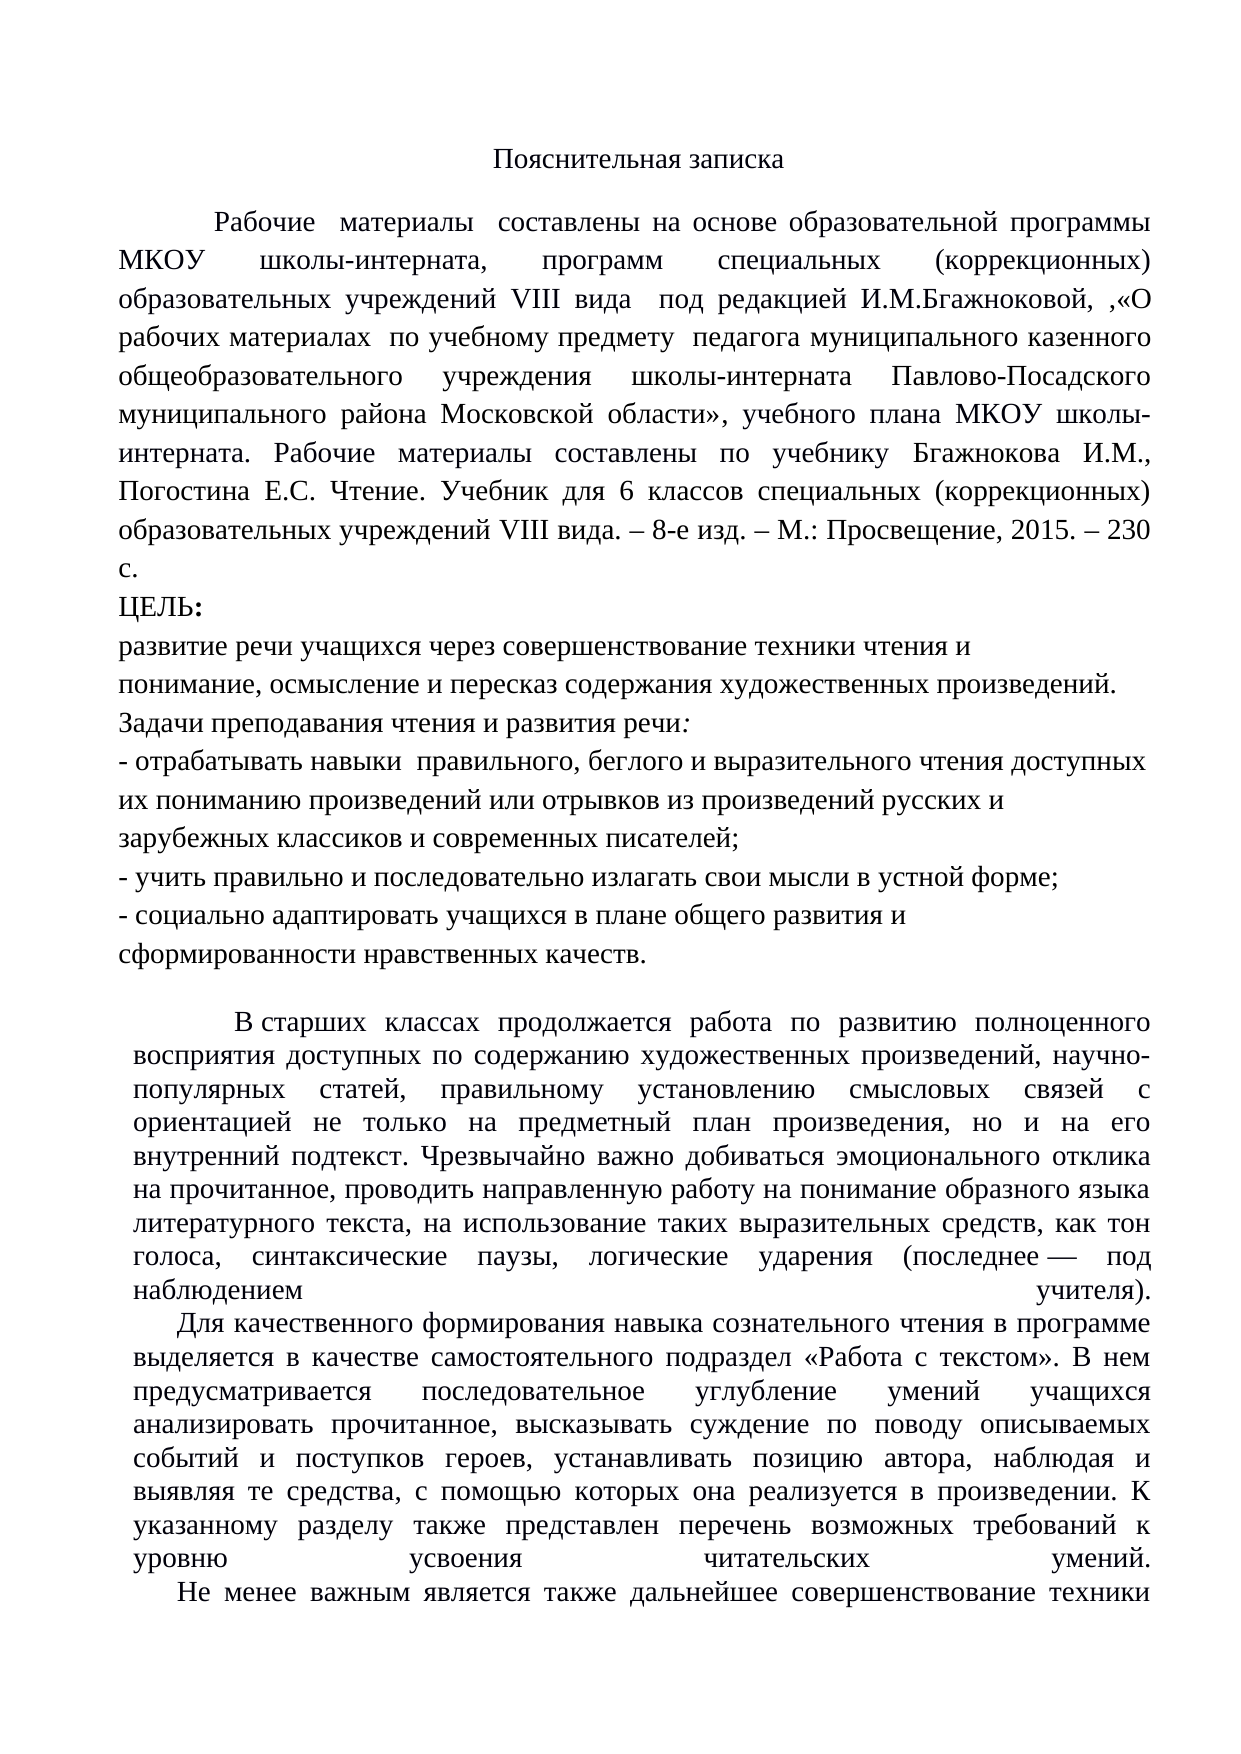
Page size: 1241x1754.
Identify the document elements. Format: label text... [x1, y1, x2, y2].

text - социально адаптировать учащихся в плане общего развития и сформированности нравственных качеств. [118, 897, 1152, 969]
text - учить правильно и последовательно излагать свои мысли в устной форме; [118, 859, 1152, 892]
text развитие речи учащихся через совершенствование техники чтения и [103, 628, 1152, 661]
text понимание, осмысление и пересказ содержания художественных произведений. [103, 666, 1152, 700]
text Рабочие материалы составлены на основе образовательной программы МКОУ школы-интерната, программ специальных (коррекционных) образовательных учреждений VIII вида под редакцией И.М.Бгажноковой, ,«О рабочих материалах по учебному предмету педагога муниципального казенного общеобразовательного учреждения школы-интерната Павлово-Посадского муниципального района Московской области», учебного плана МКОУ школы-интерната. Рабочие материалы составлены по учебнику Бгажнокова И.М., Погостина Е.С. Чтение. Учебник для 6 классов специальных (коррекционных) образовательных учреждений VIII вида. – 8-е изд. – М.: Просвещение, 2015. – 230 с. [118, 204, 1152, 584]
text ЦЕЛЬ: [103, 589, 1152, 623]
text - отрабатывать навыки правильного, беглого и выразительного чтения доступных их пониманию произведений или отрывков из произведений русских и зарубежных классиков и современных писателей; [118, 743, 1152, 854]
text Задачи преподавания чтения и развития речи: [103, 705, 1152, 738]
text Пояснительная записка [118, 141, 1152, 174]
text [118, 1004, 1152, 1607]
